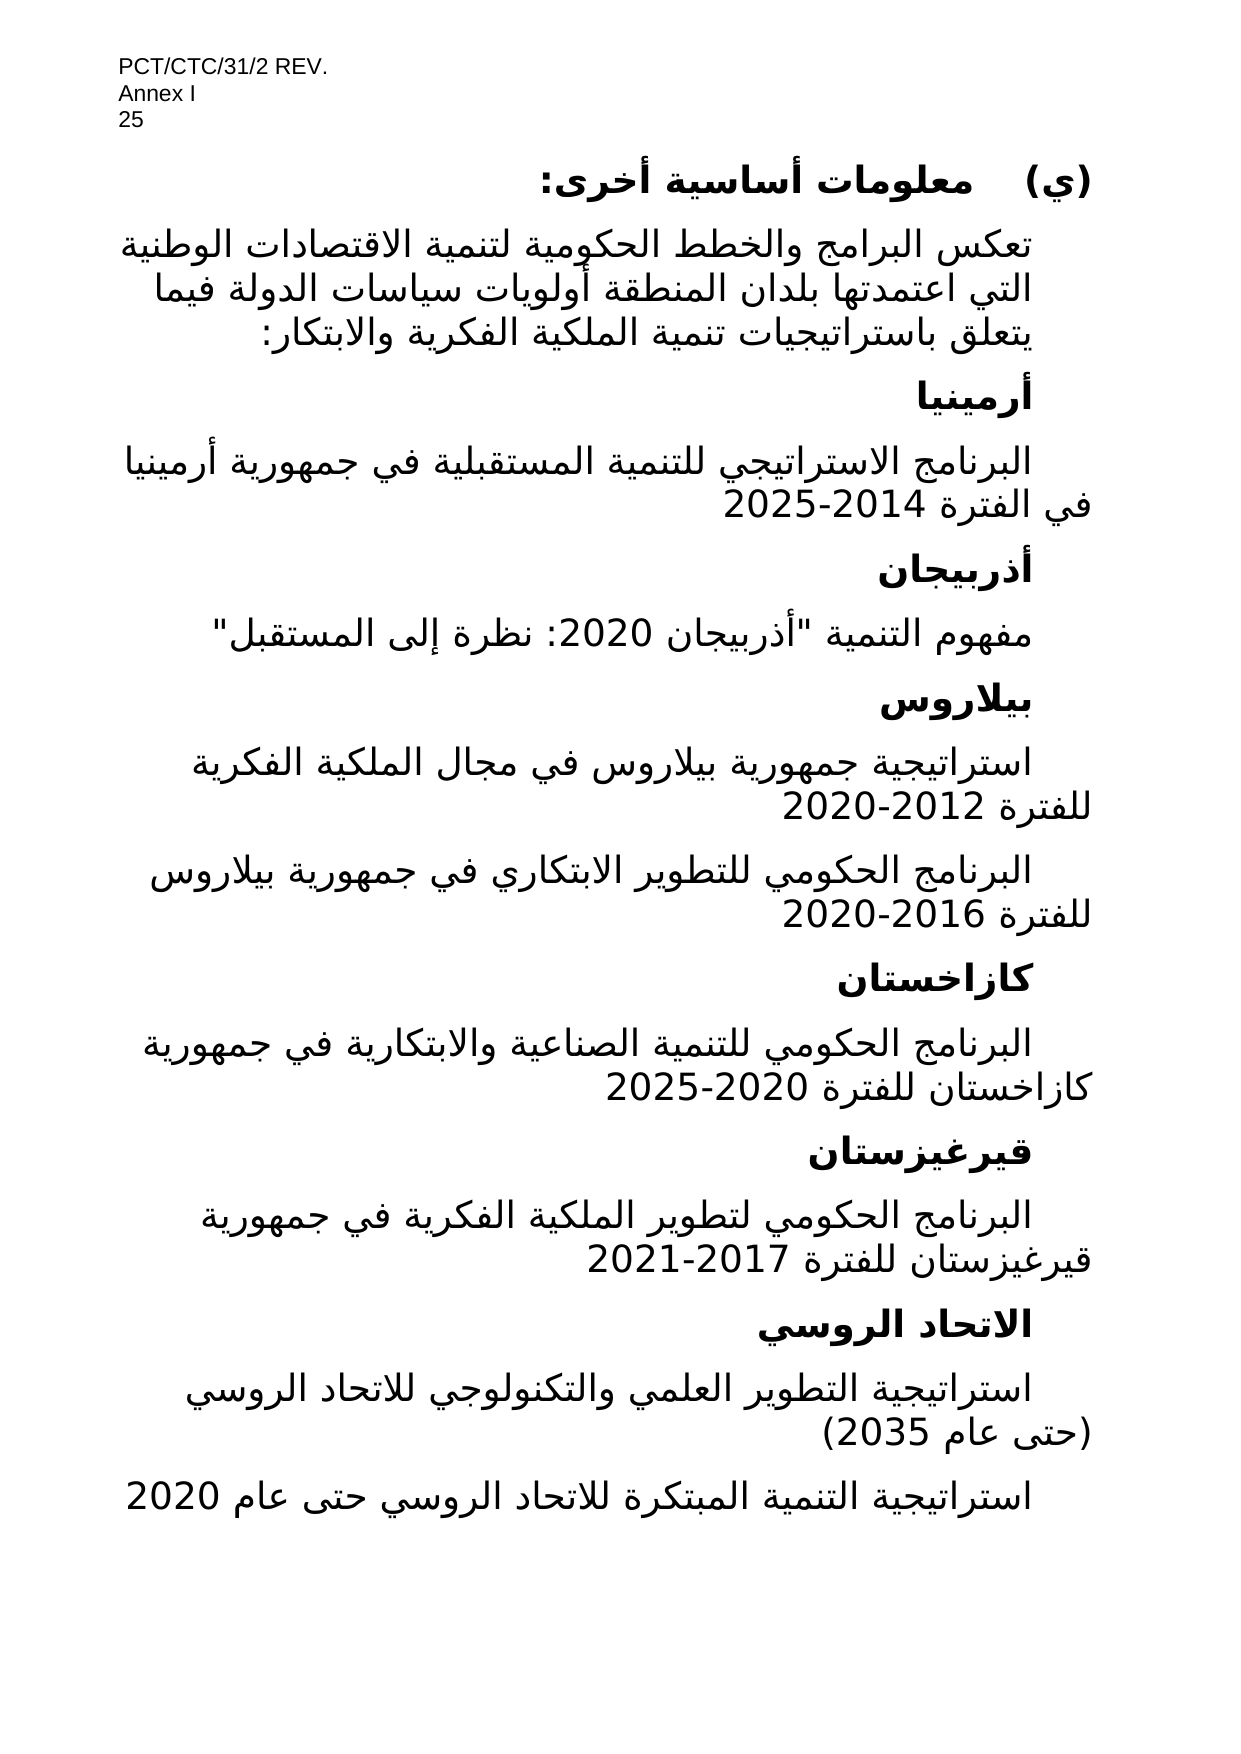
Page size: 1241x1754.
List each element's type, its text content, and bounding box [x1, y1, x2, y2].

text استراتيجية جمهورية بيلاروس في مجال الملكية الفكرية للفترة 2012-2020 [118, 741, 1092, 828]
text البرنامج الحكومي لتطوير الملكية الفكرية في جمهورية قيرغيزستان للفترة 2017-2021 [118, 1194, 1092, 1281]
text استراتيجية التنمية المبتكرة للاتحاد الروسي حتى عام 2020 [118, 1475, 1092, 1518]
text أرمينيا [118, 375, 1092, 418]
text البرنامج الاستراتيجي للتنمية المستقبلية في جمهورية أرمينيا في الفترة 2014-2025 [118, 439, 1092, 527]
text قيرغيزستان [118, 1130, 1092, 1173]
text الاتحاد الروسي [118, 1302, 1092, 1346]
text البرنامج الحكومي للتنمية الصناعية والابتكارية في جمهورية كازاخستان للفترة 2020-2025 [118, 1022, 1092, 1109]
text أذربيجان [118, 547, 1092, 591]
text مفهوم التنمية "أذربيجان 2020: نظرة إلى المستقبل" [118, 612, 1092, 656]
text (ي) معلومات أساسية أخرى: [118, 158, 1092, 202]
text استراتيجية التطوير العلمي والتكنولوجي للاتحاد الروسي (حتى عام 2035) [118, 1367, 1092, 1454]
text كازاخستان [118, 957, 1092, 1001]
text تعكس البرامج والخطط الحكومية لتنمية الاقتصادات الوطنية التي اعتمدتها بلدان المنطقة أولويات سياسات الدولة فيما يتعلق باستراتيجيات تنمية الملكية الفكرية والابتكار: [118, 223, 1033, 354]
text البرنامج الحكومي للتطوير الابتكاري في جمهورية بيلاروس للفترة 2016-2020 [118, 849, 1092, 936]
text بيلاروس [118, 676, 1092, 720]
